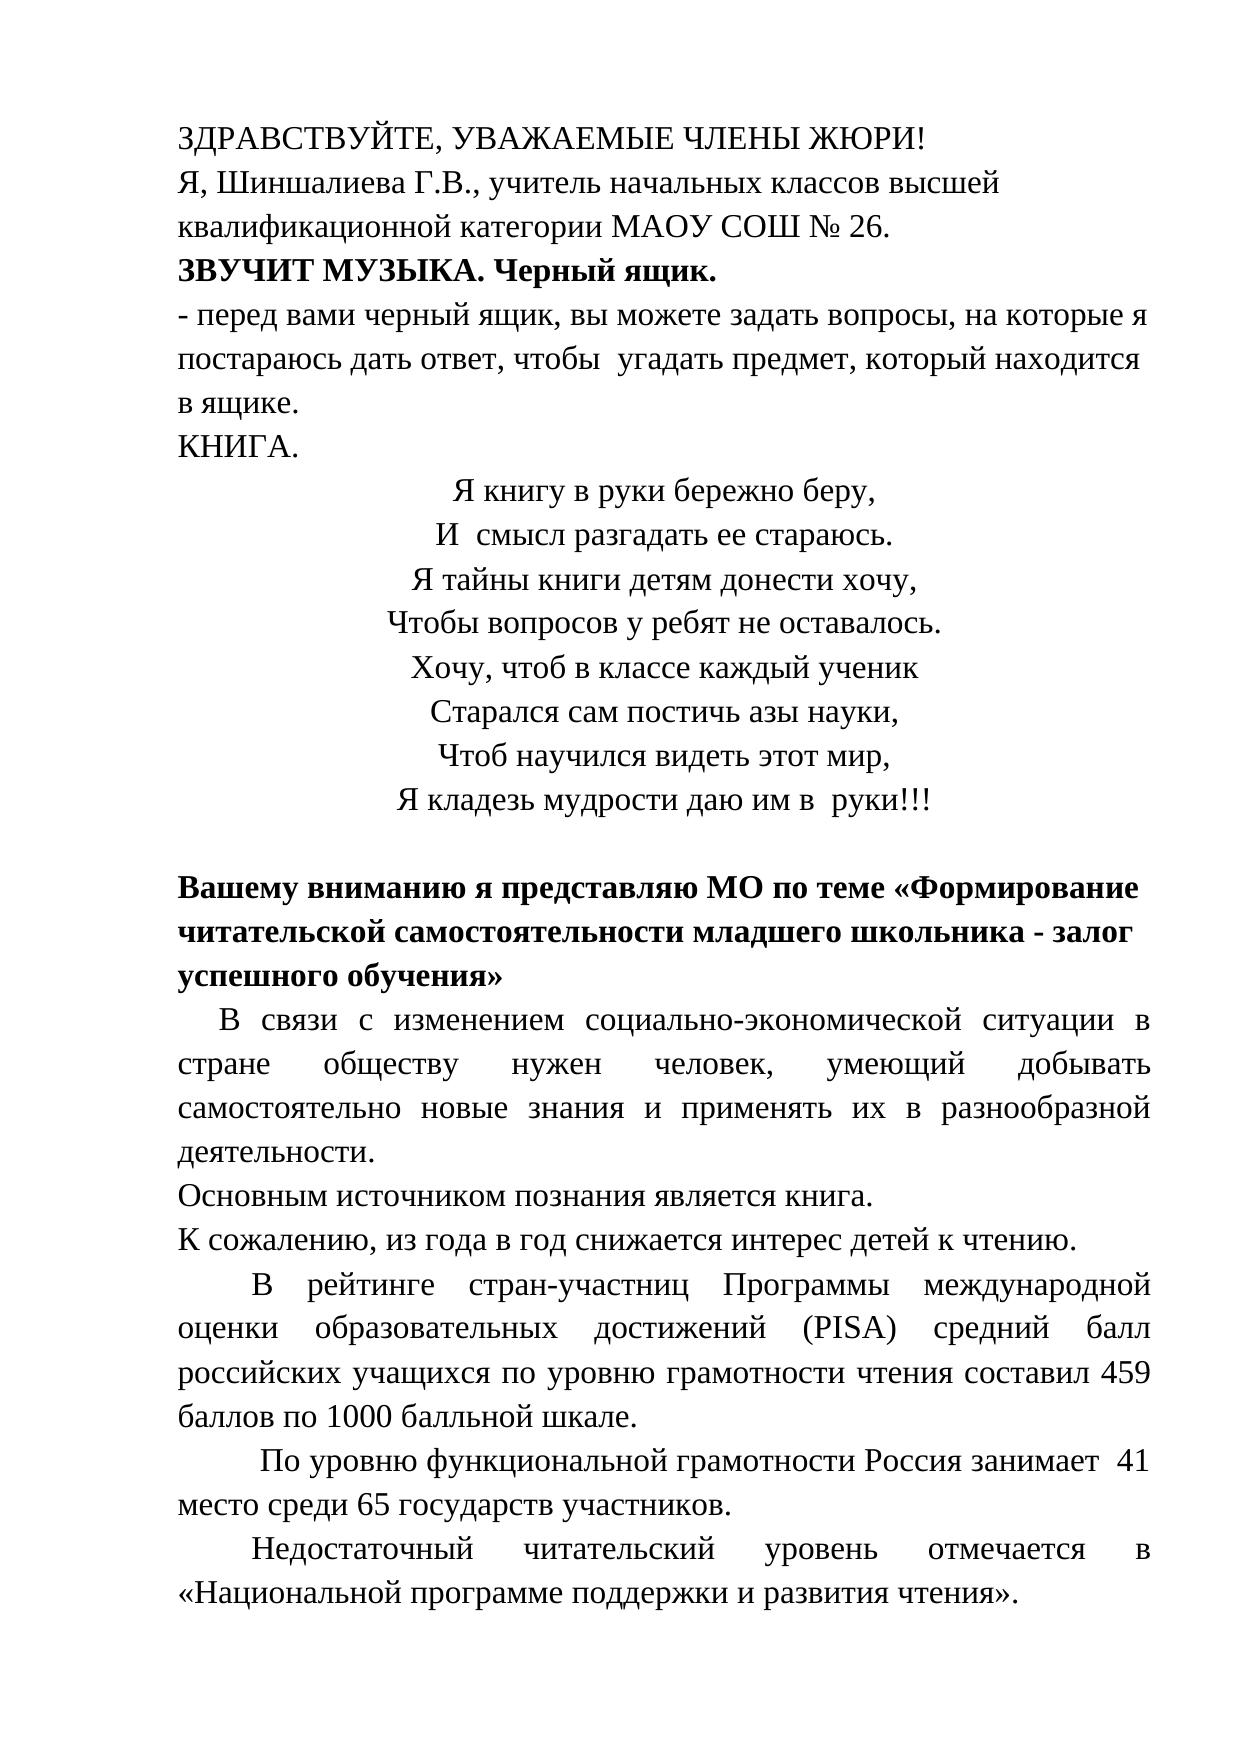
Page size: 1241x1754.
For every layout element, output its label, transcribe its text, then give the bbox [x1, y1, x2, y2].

text Недостаточный читательский уровень отмечается в «Национальной программе поддержки и развития чтения». [177, 1528, 1152, 1611]
text Я, Шиншалиева Г.В., учитель начальных классов высшей квалификационной категории МАОУ СОШ № 26. [177, 162, 1152, 244]
text Вашему вниманию я представляю МО по теме «Формирование читательской самостоятельности младшего школьника - залог успешного обучения» [177, 867, 1152, 994]
text КНИГА. [177, 427, 1152, 465]
text Я тайны книги детям донести хочу, [177, 559, 1152, 597]
text Чтоб научился видеть этот мир, [177, 735, 1152, 773]
text По уровню функциональной грамотности Россия занимает 41 место среди 65 государств участников. [177, 1440, 1152, 1522]
text Хочу, чтоб в классе каждый ученик [177, 647, 1152, 685]
text Чтобы вопросов у ребят не оставалось. [177, 603, 1152, 641]
text ЗДРАВСТВУЙТЕ, УВАЖАЕМЫЕ ЧЛЕНЫ ЖЮРИ! [177, 118, 1152, 156]
text В связи с изменением социально-экономической ситуации в стране обществу нужен человек, умеющий добывать самостоятельно новые знания и применять их в разнообразной деятельности. [177, 999, 1152, 1170]
text - перед вами черный ящик, вы можете задать вопросы, на которые я постараюсь дать ответ, чтобы угадать предмет, который находится в ящике. [177, 294, 1152, 421]
text Я книгу в руки бережно беру, [177, 471, 1152, 509]
text Основным источником познания является книга. [177, 1176, 1152, 1214]
text Я кладезь мудрости даю им в руки!!! [177, 779, 1152, 817]
text В рейтинге стран-участниц Программы международной оценки образовательных достижений (PISA) средний балл российских учащихся по уровню грамотности чтения составил 459 баллов по 1000 балльной шкале. [177, 1264, 1152, 1434]
text Старался сам постичь азы науки, [177, 691, 1152, 729]
text К сожалению, из года в год снижается интерес детей к чтению. [177, 1220, 1152, 1258]
text И смысл разгадать ее стараюсь. [177, 515, 1152, 553]
text ЗВУЧИТ МУЗЫКА. Черный ящик. [177, 250, 1152, 289]
